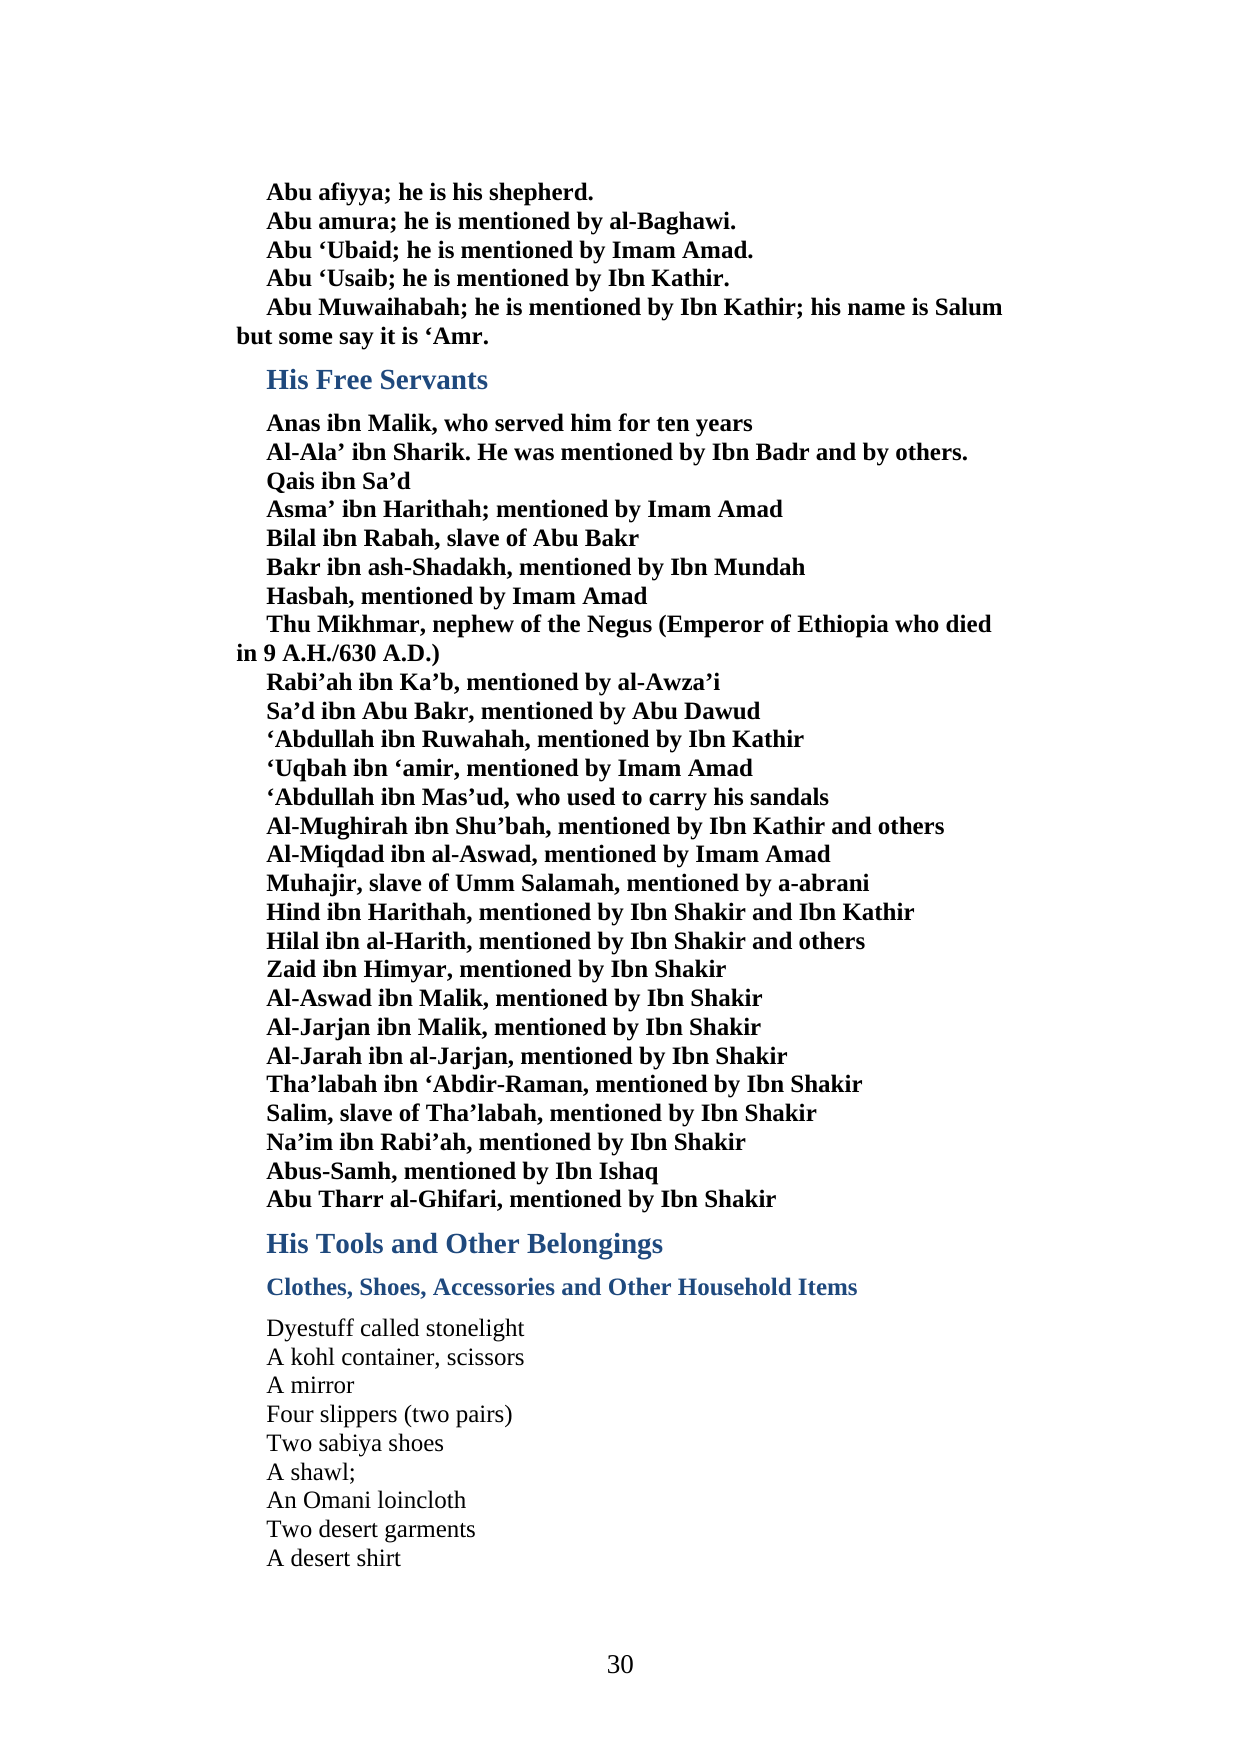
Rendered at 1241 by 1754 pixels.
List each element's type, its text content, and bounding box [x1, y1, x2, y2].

subtitle His Tools and Other Belongings [236, 1226, 1004, 1259]
text Two sabiya shoes [236, 1428, 1004, 1457]
text Asma’ ibn Harithah; mentioned by Imam Amad [236, 494, 1004, 523]
text ‘Abdullah ibn Ruwahah, mentioned by Ibn Kathir [236, 724, 1004, 753]
text Bilal ibn Rabah, slave of Abu Bakr [236, 523, 1004, 552]
text Thu Mikhmar, nephew of the Negus (Emperor of Ethiopia who died in 9 A.H./630 A.D.) [236, 609, 1004, 667]
text Hind ibn Harithah, mentioned by Ibn Shakir and Ibn Kathir [236, 897, 1004, 926]
text Tha’labah ibn ‘Abdir-Raman, mentioned by Ibn Shakir [236, 1069, 1004, 1098]
text A desert shirt [236, 1543, 1004, 1572]
text Al-Jarjan ibn Malik, mentioned by Ibn Shakir [236, 1012, 1004, 1041]
text A shawl; [236, 1457, 1004, 1486]
text An Omani loincloth [236, 1486, 1004, 1514]
text Dyestuff called stonelight [236, 1313, 1004, 1342]
text Qais ibn Sa’d [236, 466, 1004, 494]
text ‘Uqbah ibn ‘amir, mentioned by Imam Amad [236, 753, 1004, 782]
text Muhajir, slave of Umm Salamah, mentioned by a-abrani [236, 868, 1004, 897]
text Abu amura; he is mentioned by al-Baghawi. [236, 206, 1004, 235]
text Abus-Samh, mentioned by Ibn Ishaq [236, 1156, 1004, 1184]
text Hilal ibn al-Harith, mentioned by Ibn Shakir and others [236, 926, 1004, 954]
text Al-Mughirah ibn Shu’bah, mentioned by Ibn Kathir and others [236, 811, 1004, 839]
text Al-Miqdad ibn al-Aswad, mentioned by Imam Amad [236, 839, 1004, 868]
text Bakr ibn ash-Shadakh, mentioned by Ibn Mundah [236, 552, 1004, 581]
text Abu Muwaihabah; he is mentioned by Ibn Kathir; his name is Salum but some say it is ‘Amr. [236, 292, 1004, 350]
text Abu Tharr al-Ghifari, mentioned by Ibn Shakir [236, 1184, 1004, 1213]
text Al-Ala’ ibn Sharik. He was mentioned by Ibn Badr and by others. [236, 437, 1004, 466]
text Four slippers (two pairs) [236, 1399, 1004, 1428]
text Two desert garments [236, 1514, 1004, 1543]
text Al-Jarah ibn al-Jarjan, mentioned by Ibn Shakir [236, 1041, 1004, 1069]
subtitle Clothes, Shoes, Accessories and Other Household Items [236, 1272, 1004, 1301]
text Al-Aswad ibn Malik, mentioned by Ibn Shakir [236, 983, 1004, 1012]
text Zaid ibn Himyar, mentioned by Ibn Shakir [236, 954, 1004, 983]
text Abu afiyya; he is his shepherd. [236, 177, 1004, 206]
text Anas ibn Malik, who served him for ten years [236, 408, 1004, 437]
subtitle His Free Servants [236, 362, 1004, 396]
text Sa’d ibn Abu Bakr, mentioned by Abu Dawud [236, 696, 1004, 724]
text Abu ‘Usaib; he is mentioned by Ibn Kathir. [236, 263, 1004, 292]
text Hasbah, mentioned by Imam Amad [236, 581, 1004, 609]
text Rabi’ah ibn Ka’b, mentioned by al-Awza’i [236, 667, 1004, 696]
text Na’im ibn Rabi’ah, mentioned by Ibn Shakir [236, 1127, 1004, 1156]
text Abu ‘Ubaid; he is mentioned by Imam Amad. [236, 235, 1004, 263]
text ‘Abdullah ibn Mas’ud, who used to carry his sandals [236, 782, 1004, 811]
text A kohl container, scissors [236, 1342, 1004, 1371]
text A mirror [236, 1371, 1004, 1399]
text Salim, slave of Tha’labah, mentioned by Ibn Shakir [236, 1098, 1004, 1127]
